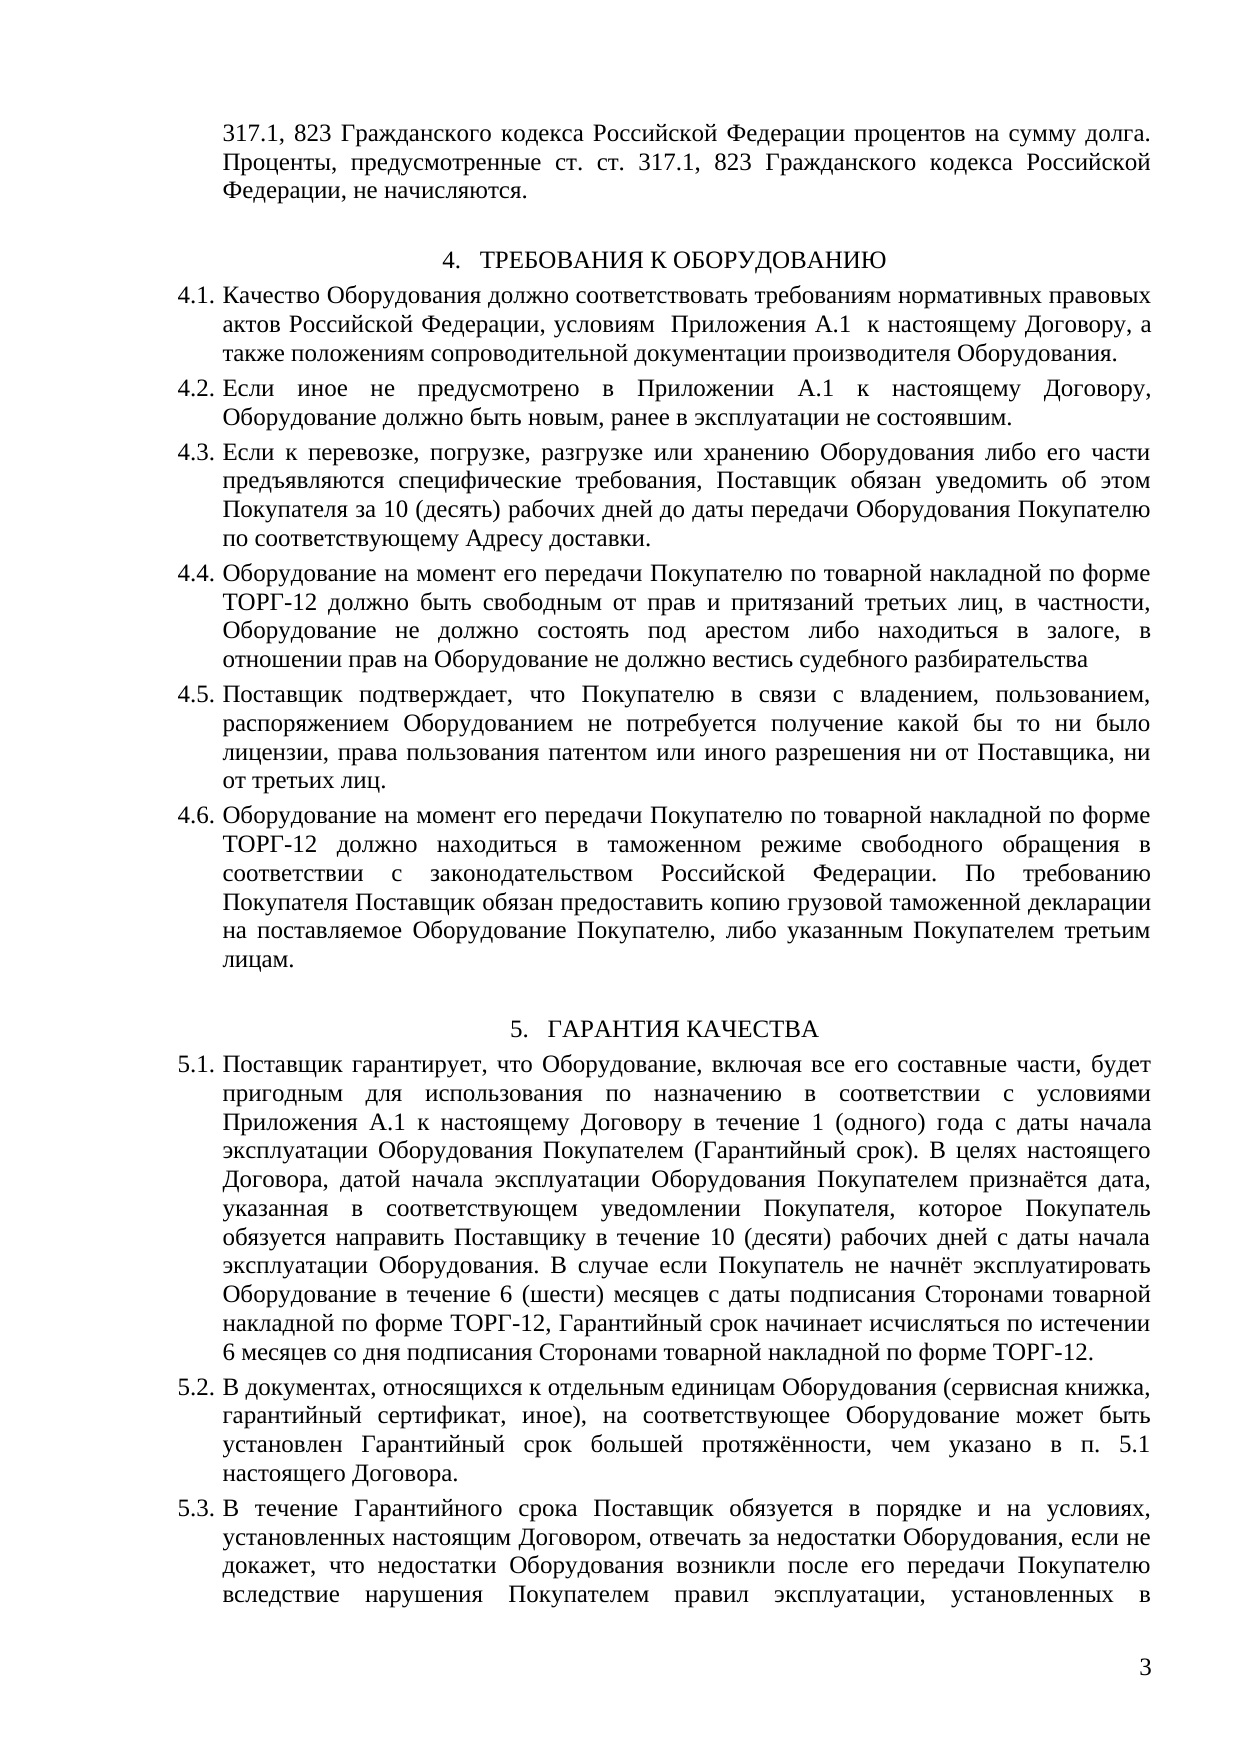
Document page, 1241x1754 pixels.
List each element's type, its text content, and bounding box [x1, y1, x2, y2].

list ТРЕБОВАНИЯ К ОБОРУДОВАНИЮ [177, 246, 1152, 274]
list ГАРАНТИЯ КАЧЕСТВА [177, 1014, 1152, 1043]
list В документах, относящихся к отдельным единицам Оборудования (сервисная книжка, гарантийный сертификат, иное), на соответствующее Оборудование может быть установлен Гарантийный срок большей протяжённости, чем указано в п. 5.1 настоящего Договора. [177, 1372, 1152, 1487]
list Качество Оборудования должно соответствовать требованиям нормативных правовых актов Российской Федерации, условиям Приложения А.1 к настоящему Договору, а также положениям сопроводительной документации производителя Оборудования. [177, 281, 1152, 367]
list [177, 118, 1152, 204]
list Поставщик подтверждает, что Покупателю в связи с владением, пользованием, распоряжением Оборудованием не потребуется получение какой бы то ни было лицензии, права пользования патентом или иного разрешения ни от Поставщика, ни от третьих лиц. [177, 679, 1152, 794]
list Оборудование на момент его передачи Покупателю по товарной накладной по форме ТОРГ-12 должно быть свободным от прав и притязаний третьих лиц, в частности, Оборудование не должно состоять под арестом либо находиться в залоге, в отношении прав на Оборудование не должно вестись судебного разбирательства [177, 558, 1152, 673]
list Оборудование на момент его передачи Покупателю по товарной накладной по форме ТОРГ-12 должно находиться в таможенном режиме свободного обращения в соответствии с законодательством Российской Федерации. По требованию Покупателя Поставщик обязан предоставить копию грузовой таможенной декларации на поставляемое Оборудование Покупателю, либо указанным Покупателем третьим лицам. [177, 801, 1152, 973]
list Если к перевозке, погрузке, разгрузке или хранению Оборудования либо его части предъявляются специфические требования, Поставщик обязан уведомить об этом Покупателя за 10 (десять) рабочих дней до даты передачи Оборудования Покупателю по соответствующему Адресу доставки. [177, 437, 1152, 552]
list Если иное не предусмотрено в Приложении А.1 к настоящему Договору, Оборудование должно быть новым, ранее в эксплуатации не состоявшим. [177, 373, 1152, 431]
list Поставщик гарантирует, что Оборудование, включая все его составные части, будет пригодным для использования по назначению в соответствии с условиями Приложения А.1 к настоящему Договору в течение 1 (одного) года с даты начала эксплуатации Оборудования Покупателем (Гарантийный срок). В целях настоящего Договора, датой начала эксплуатации Оборудования Покупателем признаётся дата, указанная в соответствующем уведомлении Покупателя, которое Покупатель обязуется направить Поставщику в течение 10 (десяти) рабочих дней с даты начала эксплуатации Оборудования. В случае если Покупатель не начнёт эксплуатировать Оборудование в течение 6 (шести) месяцев с даты подписания Сторонами товарной накладной по форме ТОРГ-12, Гарантийный срок начинает исчисляться по истечении 6 месяцев со дня подписания Сторонами товарной накладной по форме ТОРГ-12. [177, 1049, 1152, 1366]
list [177, 1493, 1152, 1608]
